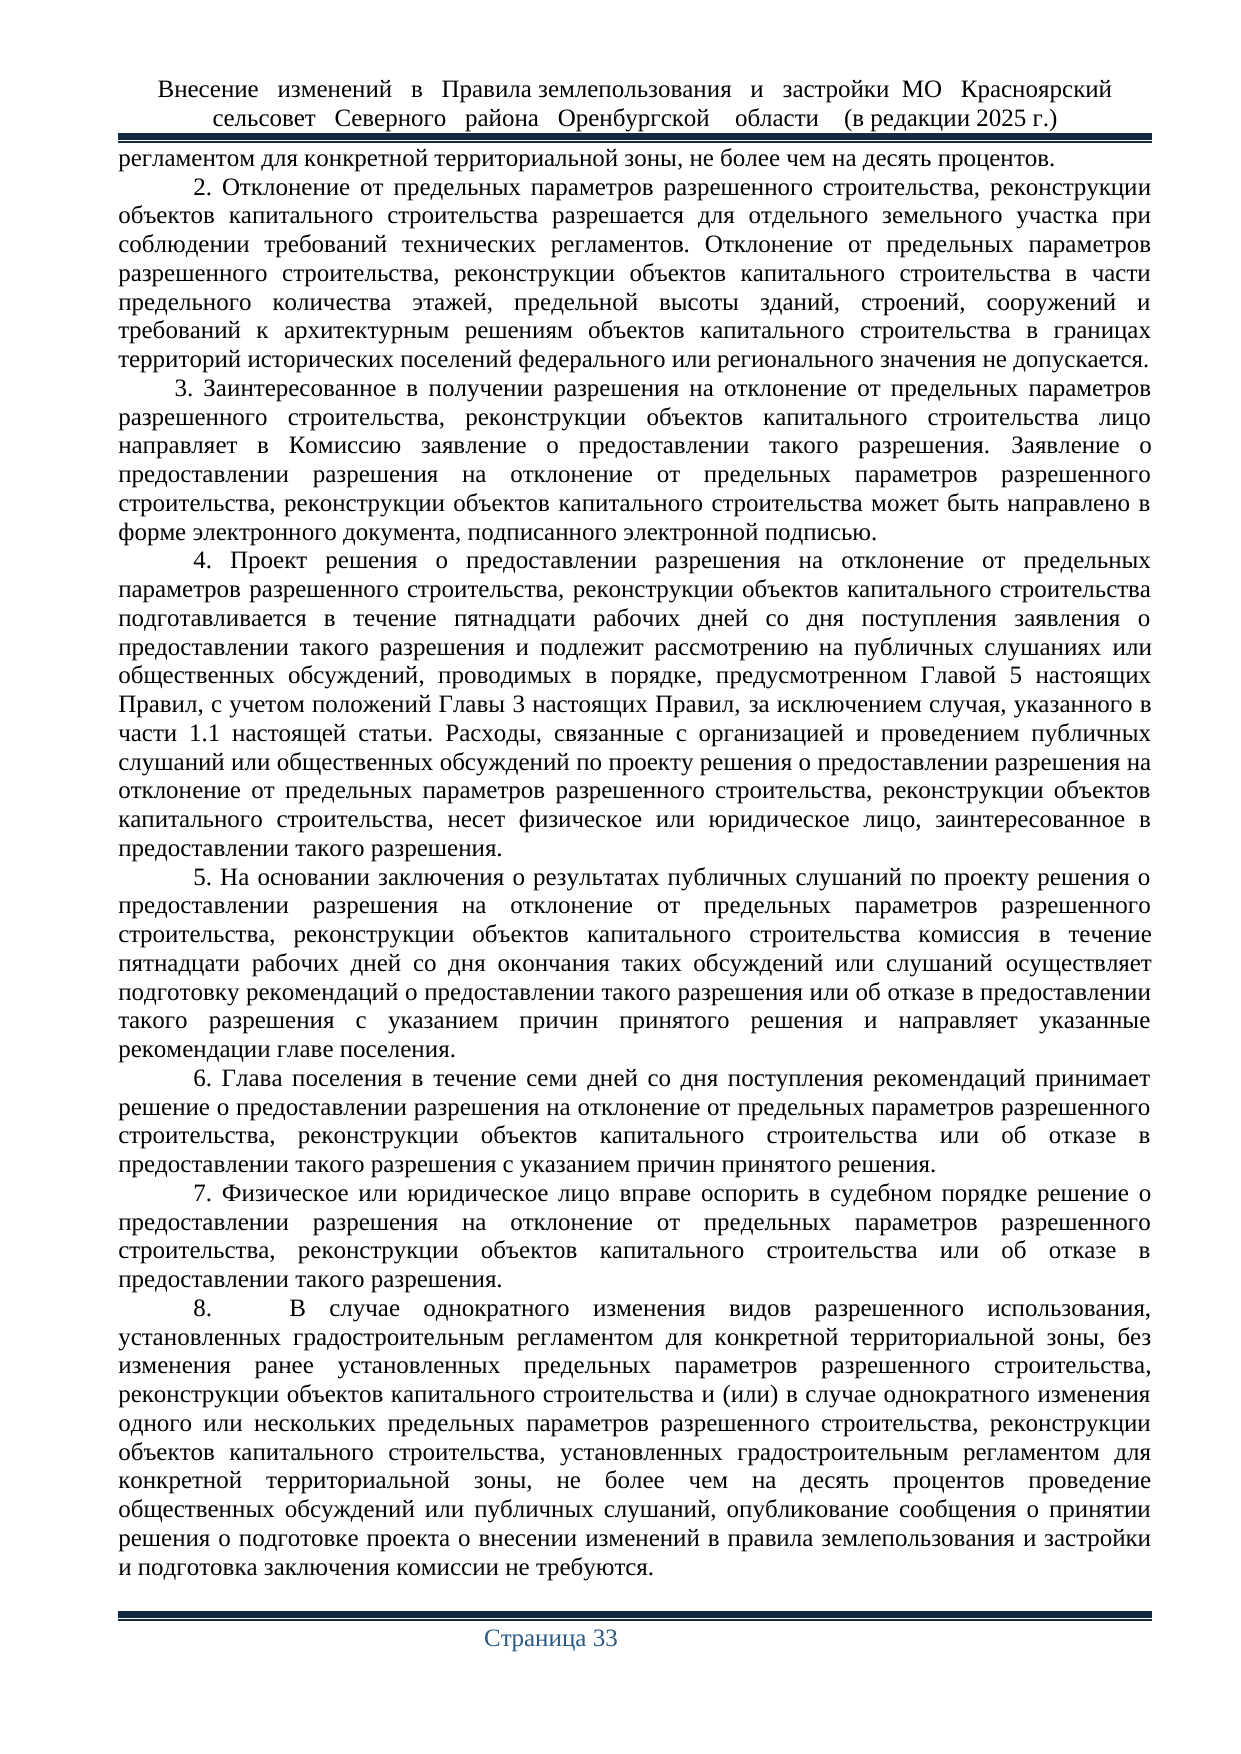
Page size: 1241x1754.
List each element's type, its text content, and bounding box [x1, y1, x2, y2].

list В случае однократного изменения видов разрешенного использования, установленных градостроительным регламентом для конкретной территориальной зоны, без изменения ранее установленных предельных параметров разрешенного строительства, реконструкции объектов капитального строительства и (или) в случае однократного изменения одного или нескольких предельных параметров разрешенного строительства, реконструкции объектов капитального строительства, установленных градостроительным регламентом для конкретной территориальной зоны, не более чем на десять процентов проведение общественных обсуждений или публичных слушаний, опубликование сообщения о принятии решения о подготовке проекта о внесении изменений в правила землепользования и застройки и подготовка заключения комиссии не требуются. [118, 1293, 1152, 1580]
text 5. На основании заключения о результатах публичных слушаний по проекту решения о предоставлении разрешения на отклонение от предельных параметров разрешенного строительства, реконструкции объектов капитального строительства комиссия в течение пятнадцати рабочих дней со дня окончания таких обсуждений или слушаний осуществляет подготовку рекомендаций о предоставлении такого разрешения или об отказе в предоставлении такого разрешения с указанием причин принятого решения и направляет указанные рекомендации главе поселения. [118, 862, 1152, 1063]
text 7. Физическое или юридическое лицо вправе оспорить в судебном порядке решение о предоставлении разрешения на отклонение от предельных параметров разрешенного строительства, реконструкции объектов капитального строительства или об отказе в предоставлении такого разрешения. [118, 1178, 1152, 1293]
text 3. Заинтересованное в получении разрешения на отклонение от предельных параметров разрешенного строительства, реконструкции объектов капитального строительства лицо направляет в Комиссию заявление о предоставлении такого разрешения. Заявление о предоставлении разрешения на отклонение от предельных параметров разрешенного строительства, реконструкции объектов капитального строительства может быть направлено в форме электронного документа, подписанного электронной подписью. [118, 373, 1152, 545]
text 4. Проект решения о предоставлении разрешения на отклонение от предельных параметров разрешенного строительства, реконструкции объектов капитального строительства подготавливается в течение пятнадцати рабочих дней со дня поступления заявления о предоставлении такого разрешения и подлежит рассмотрению на публичных слушаниях или общественных обсуждений, проводимых в порядке, предусмотренном Главой 5 настоящих Правил, с учетом положений Главы 3 настоящих Правил, за исключением случая, указанного в части 1.1 настоящей статьи. Расходы, связанные с организацией и проведением публичных слушаний или общественных обсуждений по проекту решения о предоставлении разрешения на отклонение от предельных параметров разрешенного строительства, реконструкции объектов капитального строительства, несет физическое или юридическое лицо, заинтересованное в предоставлении такого разрешения. [118, 545, 1152, 862]
text 6. Глава поселения в течение семи дней со дня поступления рекомендаций принимает решение о предоставлении разрешения на отклонение от предельных параметров разрешенного строительства, реконструкции объектов капитального строительства или об отказе в предоставлении такого разрешения с указанием причин принятого решения. [118, 1063, 1152, 1178]
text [118, 143, 1152, 172]
text 2. Отклонение от предельных параметров разрешенного строительства, реконструкции объектов капитального строительства разрешается для отдельного земельного участка при соблюдении требований технических регламентов. Отклонение от предельных параметров разрешенного строительства, реконструкции объектов капитального строительства в части предельного количества этажей, предельной высоты зданий, строений, сооружений и требований к архитектурным решениям объектов капитального строительства в границах территорий исторических поселений федерального или регионального значения не допускается. [118, 172, 1152, 373]
